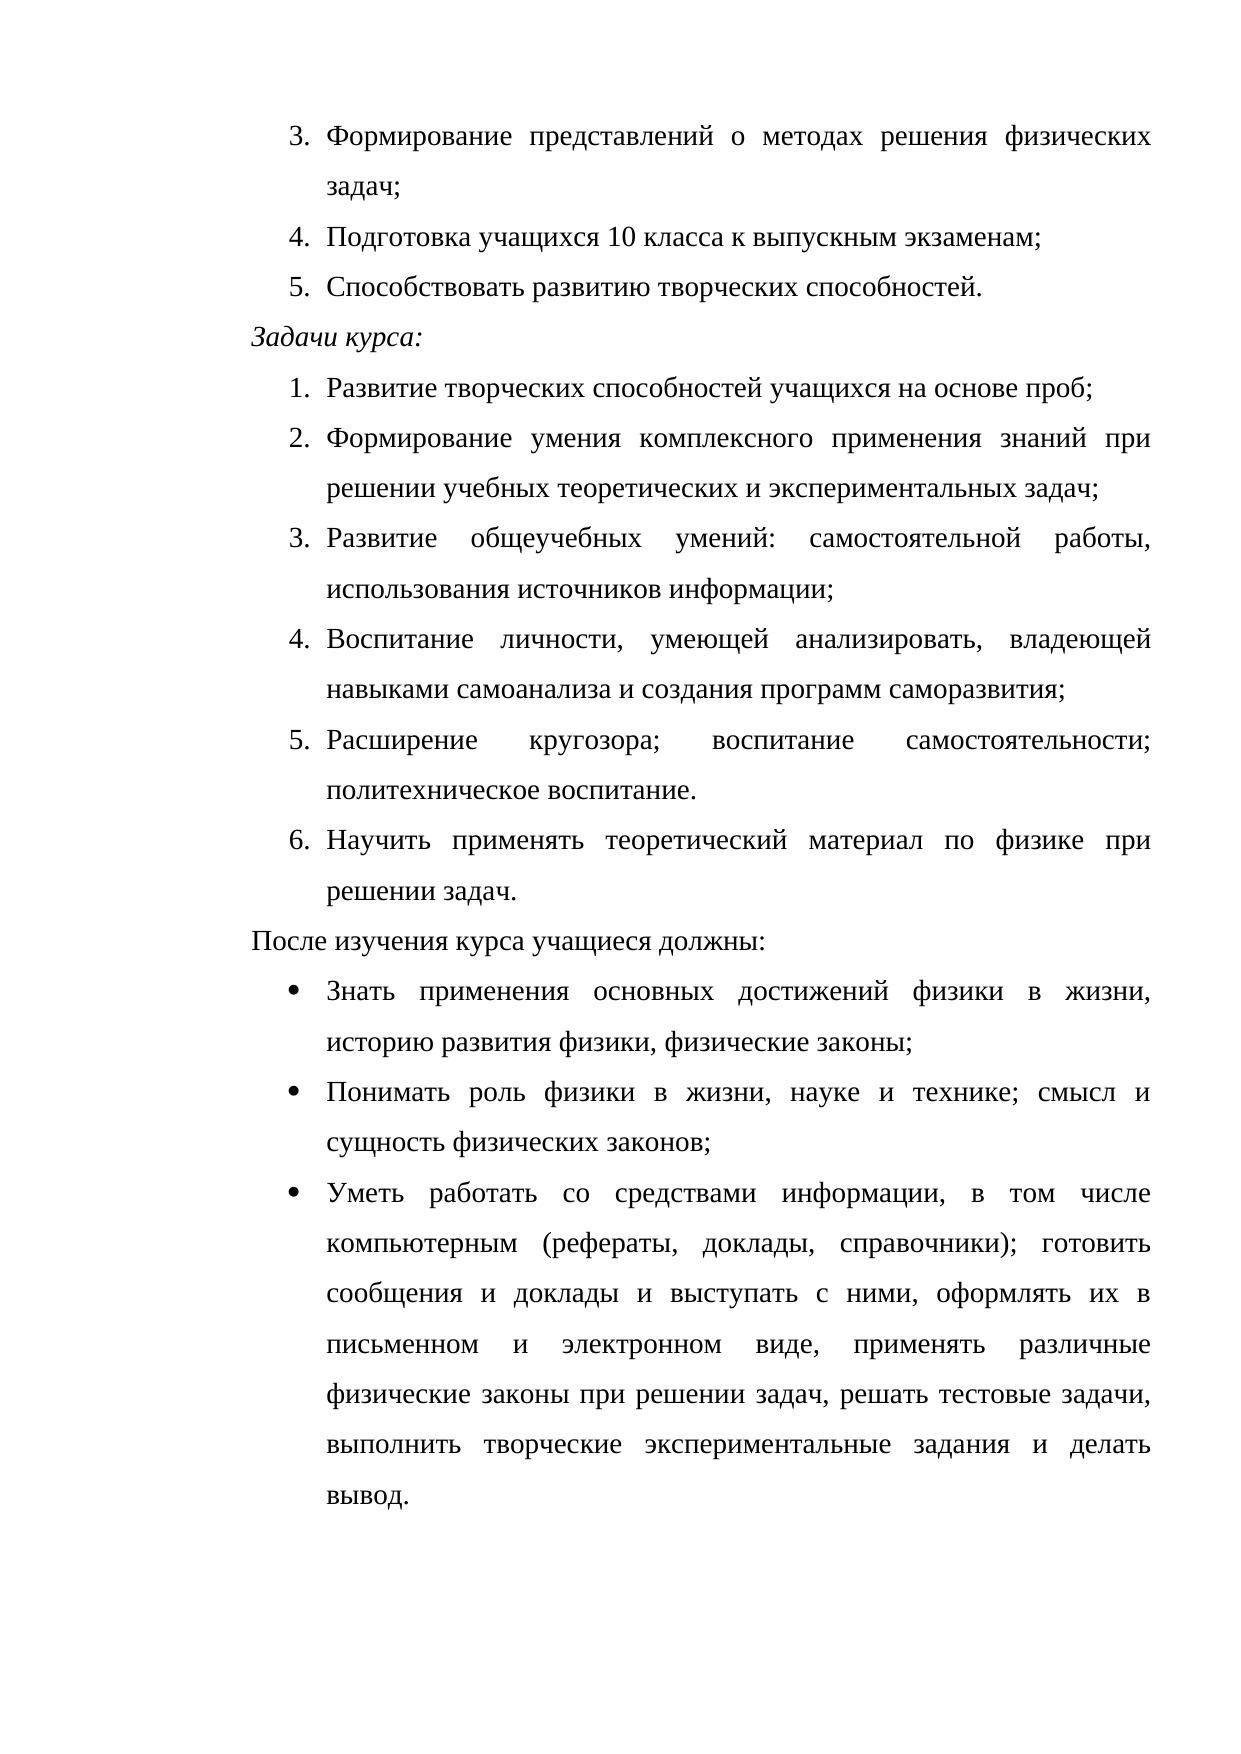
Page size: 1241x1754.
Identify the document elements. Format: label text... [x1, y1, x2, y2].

list Воспитание личности, умеющей анализировать, владеющей навыками самоанализа и создания программ саморазвития; [288, 621, 1152, 705]
list Способствовать развитию творческих способностей. [288, 269, 1152, 303]
list Уметь работать со средствами информации, в том числе компьютерным (рефераты, доклады, справочники); готовить сообщения и доклады и выступать с ними, оформлять их в письменном и электронном виде, применять различные физические законы при решении задач, решать тестовые задачи, выполнить творческие экспериментальные задания и делать вывод. [288, 1175, 1152, 1510]
text Задачи курса: [177, 319, 1152, 353]
list Знать применения основных достижений физики в жизни, историю развития физики, физические законы; [288, 973, 1152, 1057]
list Понимать роль физики в жизни, науке и технике; смысл и сущность физических законов; [288, 1074, 1152, 1158]
list Формирование умения комплексного применения знаний при решении учебных теоретических и экспериментальных задач; [288, 420, 1152, 504]
list Подготовка учащихся 10 класса к выпускным экзаменам; [288, 219, 1152, 252]
text После изучения курса учащиеся должны: [177, 923, 1152, 957]
list Развитие общеучебных умений: самостоятельной работы, использования источников информации; [288, 521, 1152, 604]
list Научить применять теоретический материал по физике при решении задач. [288, 822, 1152, 906]
list Расширение кругозора; воспитание самостоятельности; политехническое воспитание. [288, 722, 1152, 806]
list Формирование представлений о методах решения физических задач; [288, 118, 1152, 202]
list Развитие творческих способностей учащихся на основе проб; [288, 370, 1152, 403]
